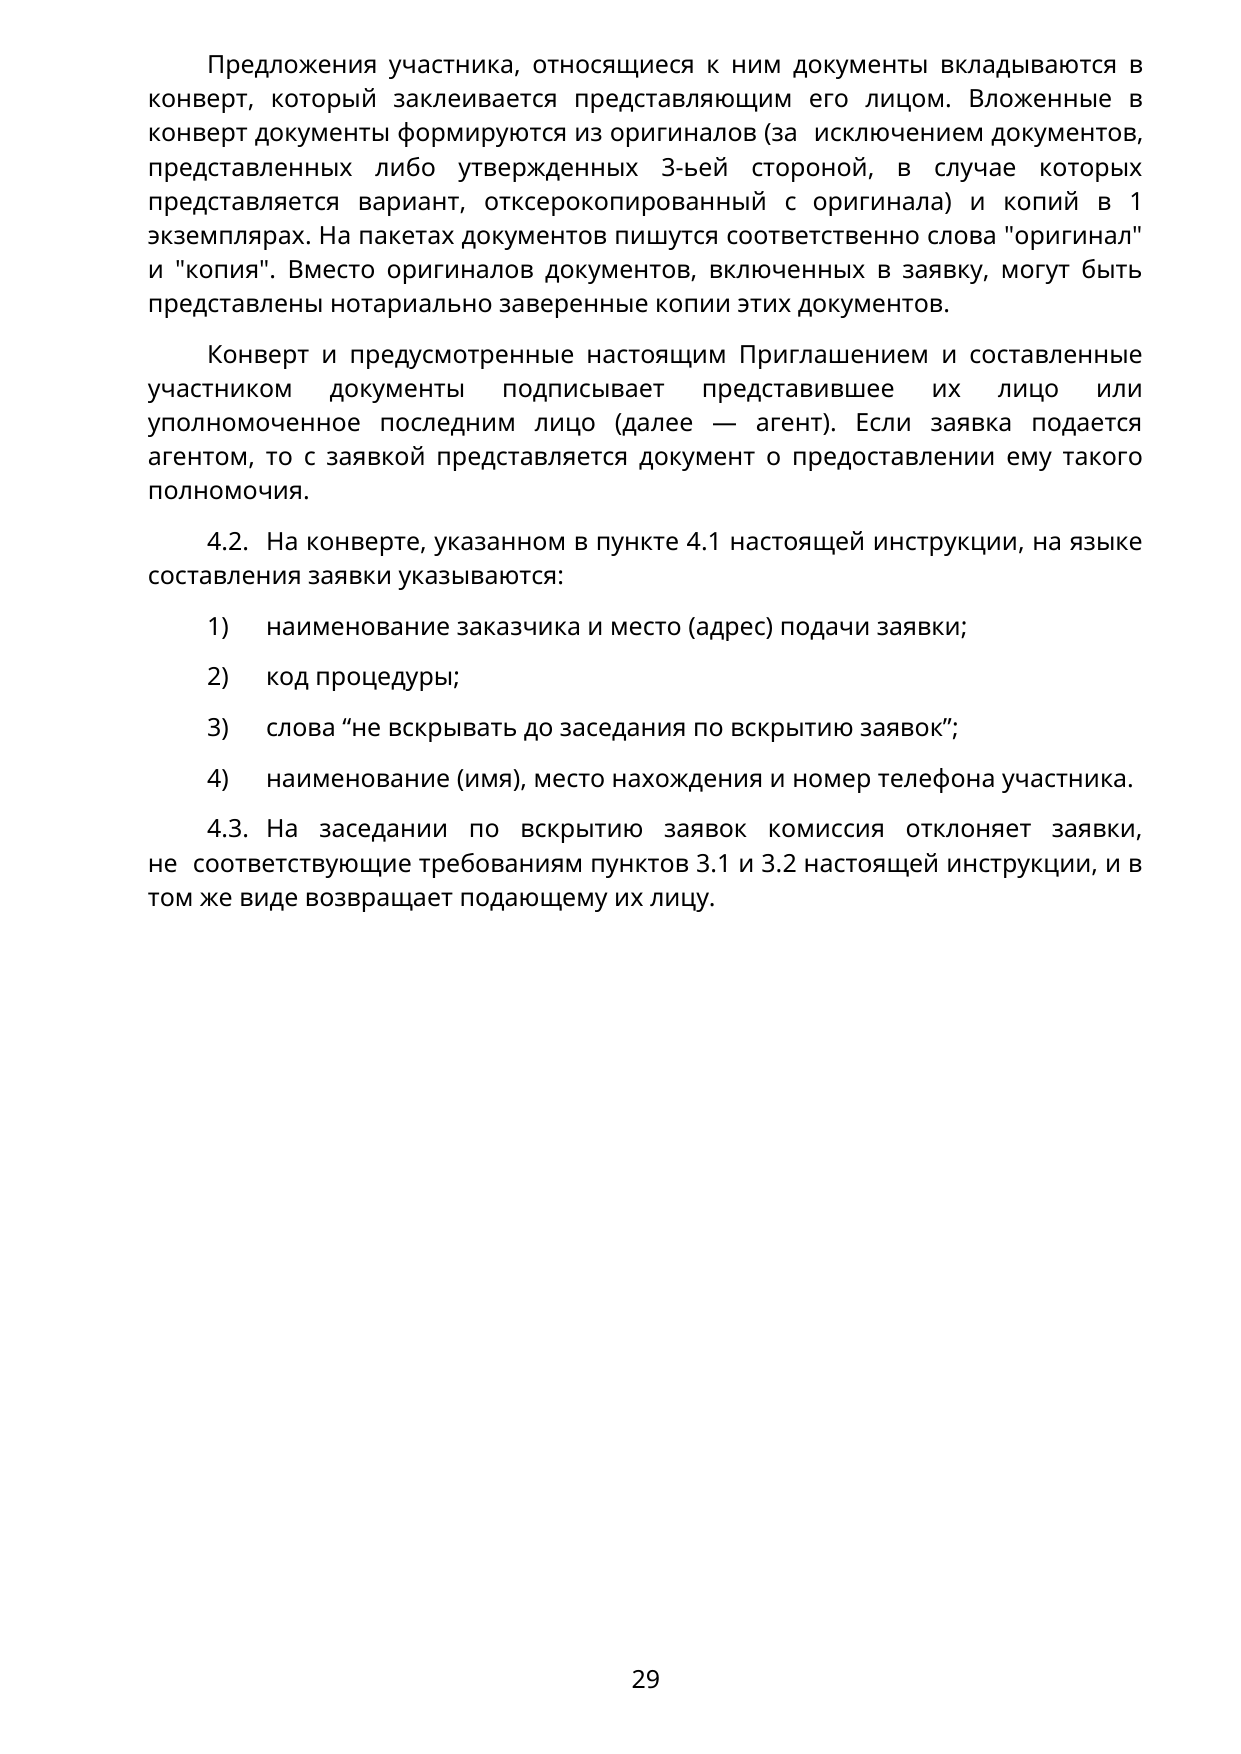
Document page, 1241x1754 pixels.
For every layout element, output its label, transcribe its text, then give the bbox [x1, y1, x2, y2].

text 4.2. На конверте, указанном в пункте 4.1 настоящей инструкции, на языке составления заявки указываются: [148, 523, 1144, 592]
text 4.3. На заседании по вскрытию заявок комиссия отклоняет заявки, не соответствующие требованиям пунктов 3.1 и 3.2 настоящей инструкции, и в том же виде возвращает подающему их лицу. [148, 811, 1144, 913]
text Конверт и предусмотренные настоящим Приглашением и составленные участником документы подписывает представившее их лицо или уполномоченное последним лицо (далее — агент). Если заявка подается агентом, то с заявкой представляется документ о предоставлении ему такого полномочия. [148, 336, 1144, 507]
text 1) наименование заказчика и место (адрес) подачи заявки; [148, 608, 1144, 642]
text Предложения участника, относящиеся к ним документы вкладываются в конверт, который заклеивается представляющим его лицом. Вложенные в конверт документы формируются из оригиналов (за исключением документов, представленных либо утвержденных 3-ьей стороной, в случае которых представляется вариант, отксерокопированный с оригинала) и копий в 1 экземплярах. На пакетах документов пишутся соответственно слова "оригинал" и "копия". Вместо оригиналов документов, включенных в заявку, могут быть представлены нотариально заверенные копии этих документов. [148, 47, 1144, 320]
text 3) слова “не вскрывать до заседания по вскрытию заявок”; [148, 710, 1144, 744]
text 2) код процедуры; [148, 659, 1144, 693]
text 4) наименование (имя), место нахождения и номер телефона участника. [148, 760, 1144, 794]
